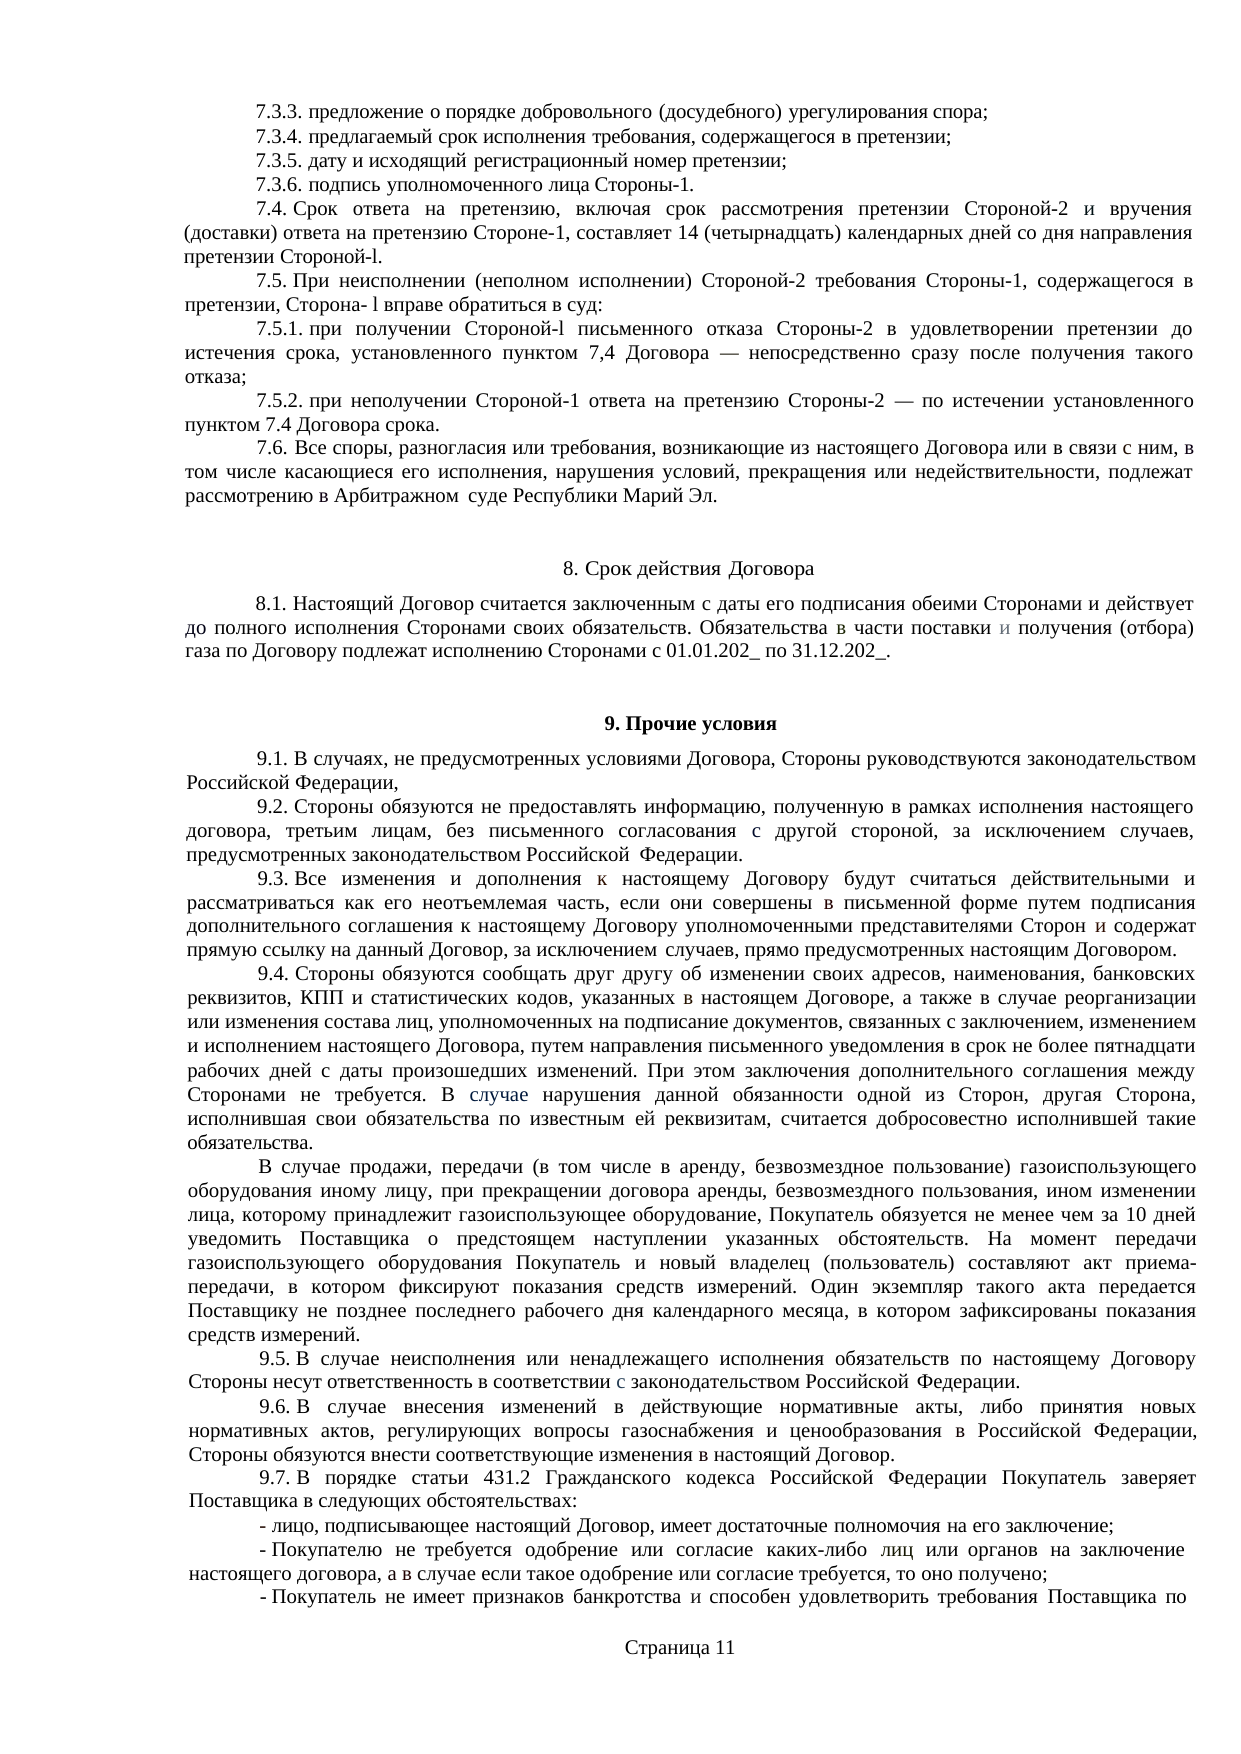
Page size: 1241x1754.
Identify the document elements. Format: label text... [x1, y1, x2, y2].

list Стороны обязуются сообщать друг другу об изменении своих адресов, наименования, банковских реквизитов, КПП и статистических кодов, указанных в настоящем Договоре, а также в случае реорганизации или изменения состава лиц, уполномоченных на подписание документов, связанных с заключением, изменением и исполнением настоящего Договора, путем направления письменного уведомления в срок не более пятнадцати рабочих дней с даты произошедших изменений. При этом заключения дополнительного соглашения между Сторонами не требуется. В случае нарушения данной обязанности одной из Сторон, другая Сторона, исполнившая свои обязательства по известным ей реквизитам, считается добросовестно исполнившей такие обязательства. [187, 961, 1197, 1154]
list В случае внесения изменений в действующие нормативные акты, либо принятия новых нормативных актов, регулирующих вопросы газоснабжения и ценообразования в Российской Федерации, Стороны обязуются внести соответствующие изменения в настоящий Договор. [188, 1394, 1198, 1466]
list Срок действия Договора [563, 556, 1211, 580]
list При неисполнении (неполном исполнении) Стороной-2 требования Стороны-1, содержащегося в претензии, Сторона- l вправе обратиться в суд: [184, 269, 1194, 316]
list лицо, подписывающее настоящий Договор, имеет достаточные полномочия на его заключение; [259, 1513, 1211, 1537]
list Стороны обязуются не предоставлять информацию, полученную в рамках исполнения настоящего договора, третьим лицам, без письменного согласования с другой стороной, за исключением случаев, предусмотренных законодательством Российской Федерации. [186, 795, 1194, 866]
list предлагаемый срок исполнения требования, содержащегося в претензии; [255, 124, 1211, 148]
list В случае неисполнения или ненадлежащего исполнения обязательств по настоящему Договору Стороны несут ответственность в соответствии с законодательством Российской Федерации. [188, 1346, 1197, 1393]
list Покупателю не требуется одобрение или согласие каких-либо лиц или органов на заключение настоящего договора, а в случае если такое одобрение или согласие требуется, то оно получено; [189, 1537, 1197, 1584]
text Страница 11 [149, 1635, 1211, 1659]
list предложение о порядке добровольного (досудебного) урегулирования cпopa; [255, 100, 1211, 123]
list Срок ответа на претензию, включая срок рассмотрения претензии Стороной-2 и вручения (доставки) ответа на претензию Стороне-1, составляет 14 (четырнадцать) календарных дней со дня направления претензии Стороной-l. [184, 196, 1193, 268]
list подпись уполномоченного лица Стороны-1. [255, 172, 1211, 196]
list Прочие условия [604, 711, 1211, 735]
list В порядке статьи 431.2 Гражданского кодекса Российской Федерации Покупатель заверяет Поставщика в следующих обстоятельствах: [188, 1466, 1197, 1512]
list Покупатель не имеет признаков банкротства и способен удовлетворить требования Поставщика по [259, 1584, 1211, 1608]
list В случаях, не предусмотренных условиями Договора, Стороны руководствуются законодательством Российской Федерации, [186, 747, 1196, 794]
list дату и исходящий регистрационный номер претензии; [255, 148, 1211, 172]
list при получении Стороной-l письменного отказа Стороны-2 в удовлетворении претензии до истечения срока, установленного пунктом 7,4 Договора — непосредственно сразу после получения такого отказа; [184, 317, 1194, 388]
list Настоящий Договор считается заключенным с даты его подписания обеими Сторонами и действует до полного исполнения Сторонами своих обязательств. Обязательства в части поставки и получения (отбора) газа по Договору подлежат исполнению Сторонами с 01.01.202_ по 31.12.202_. [185, 591, 1194, 662]
list при неполучении Стороной-1 ответа на претензию Стороны-2 — по истечении установленного пунктом 7.4 Договора срока. [184, 388, 1194, 436]
list Все споры, разногласия или требования, возникающие из настоящего Договора или в связи с ним, в том числе касающиеся его исполнения, нарушения условий, прекращения или недействительности, подлежат рассмотрению в Арбитражном суде Республики Марий Эл. [185, 436, 1194, 507]
text В случае продажи, передачи (в том числе в аренду, безвозмездное пользование) газоиспользующего оборудования иному лицу, при прекращении договора аренды, безвозмездного пользования, ином изменении лица, которому принадлежит газоиспользующее оборудование, Покупатель обязуется не менее чем за 10 дней уведомить Поставщика о предстоящем наступлении указанных обстоятельств. На момент передачи газоиспользующего оборудования Покупатель и новый владелец (пользователь) составляют акт приема- передачи, в котором фиксируют показания средств измерений. Один экземпляр такого акта передается Поставщику не позднее последнего рабочего дня календарного месяца, в котором зафиксированы показания средств измерений. [188, 1154, 1197, 1346]
list Все изменения и дополнения к настоящему Договору будут считаться действительными и рассматриваться как его неотъемлемая часть, если они совершены в письменной форме путем подписания дополнительного соглашения к настоящему Договору уполномоченными представителями Сторон и содержат прямую ссылку на данный Договор, за исключением случаев, прямо предусмотренных настоящим Договором. [187, 866, 1196, 961]
